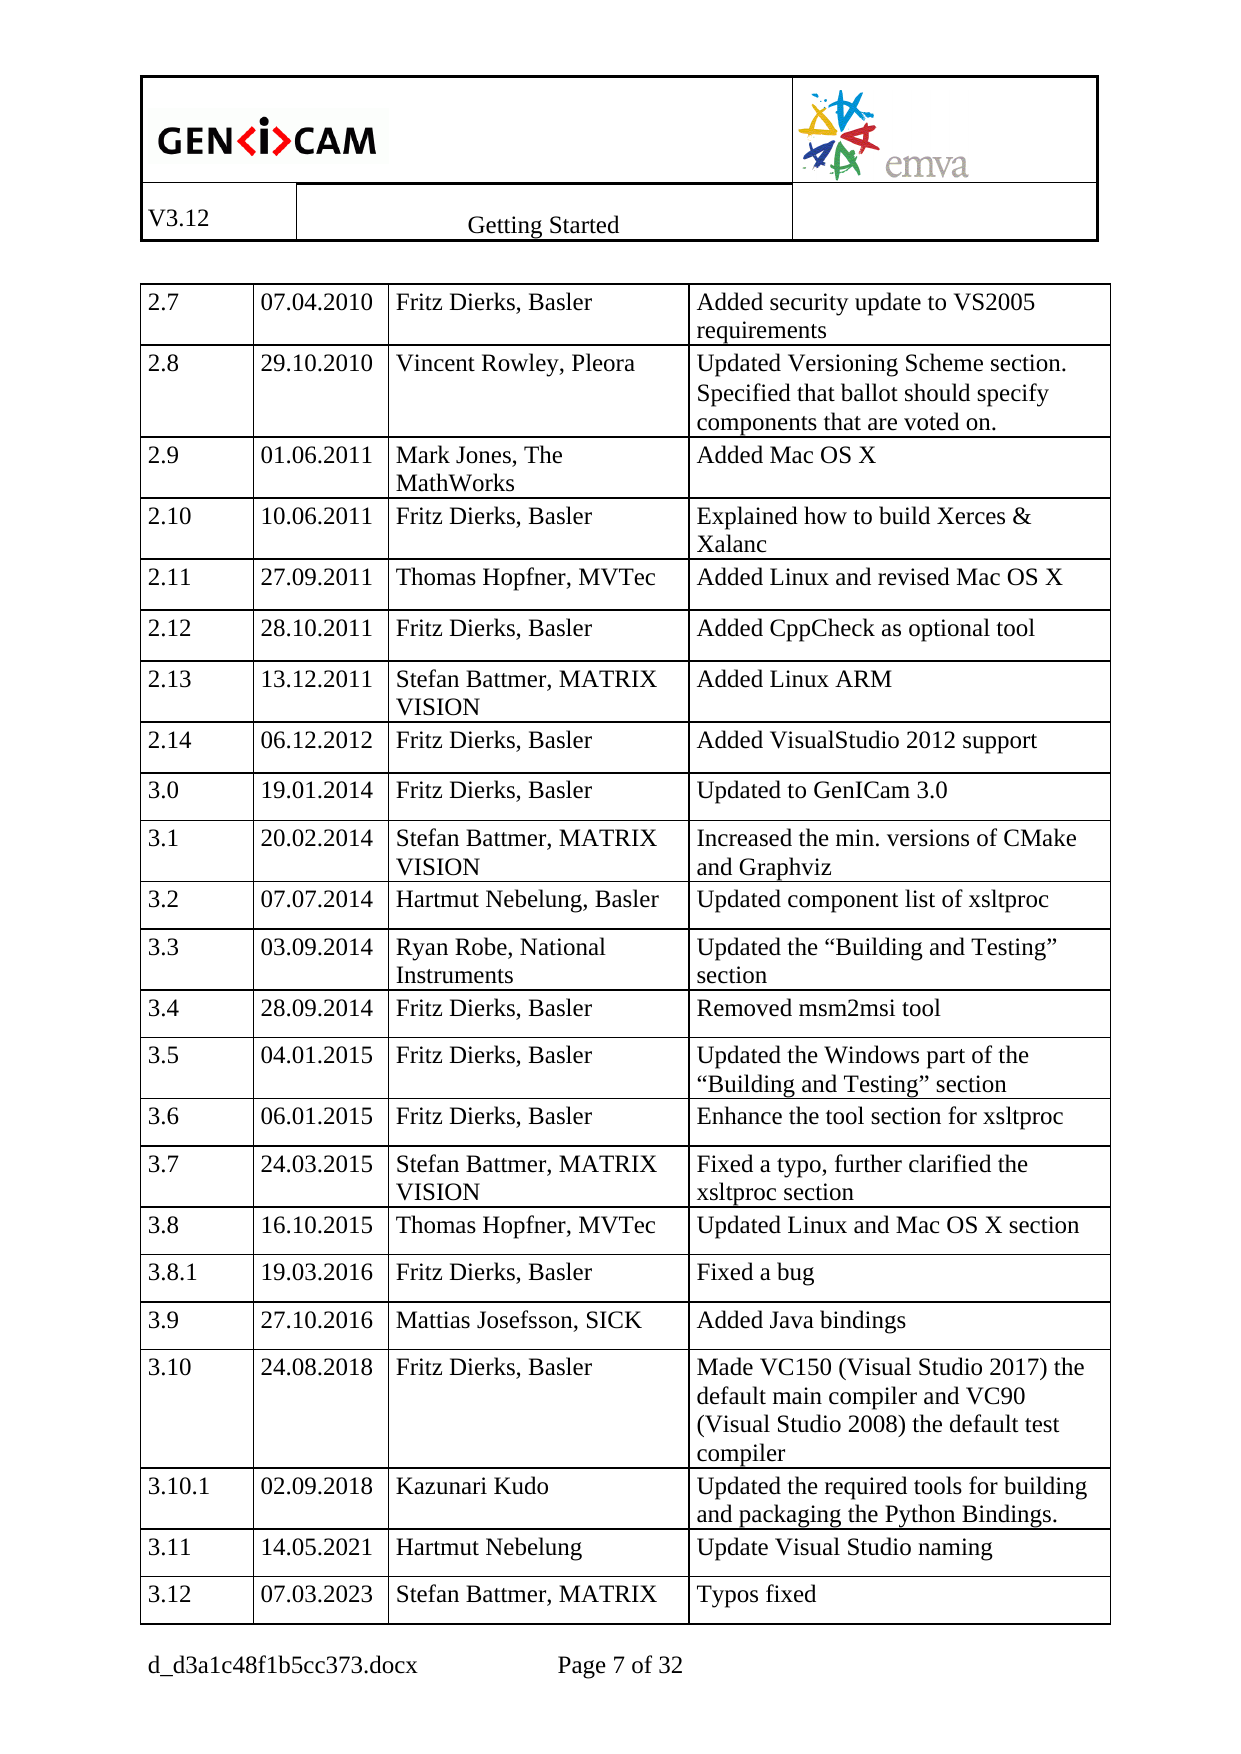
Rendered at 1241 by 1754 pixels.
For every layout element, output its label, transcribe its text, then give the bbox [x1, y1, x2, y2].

table_cell 24.03.2015 [254, 1147, 388, 1206]
table_cell 01.06.2011 [254, 438, 388, 497]
table_cell 3.7 [141, 1147, 253, 1206]
picture [798, 90, 969, 182]
table_cell Fritz Dierks, Basler [389, 499, 688, 558]
table_cell 04.01.2015 [254, 1038, 388, 1098]
table_cell 2.14 [141, 723, 253, 772]
table_cell Fritz Dierks, Basler [389, 991, 688, 1037]
table_cell Updated the “Building and Testing” section [690, 930, 1110, 989]
table_cell 10.06.2011 [254, 499, 388, 558]
table_cell Typos fixed [690, 1577, 1110, 1623]
table_cell Fixed a typo, further clarified the xsltproc section [690, 1147, 1110, 1206]
table_cell 06.01.2015 [254, 1099, 388, 1145]
table_cell Hartmut Nebelung, Basler [389, 882, 688, 928]
table_cell 19.01.2014 [254, 774, 388, 819]
table_cell 02.09.2018 [254, 1469, 388, 1528]
table_cell 2.7 [141, 285, 253, 344]
table_cell Fritz Dierks, Basler [389, 611, 688, 660]
table_cell Fritz Dierks, Basler [389, 1255, 688, 1301]
table_cell 19.03.2016 [254, 1255, 388, 1301]
table_cell 27.09.2011 [254, 560, 388, 609]
table_cell Fritz Dierks, Basler [389, 723, 688, 772]
table_cell Updated the required tools for building and packaging the Python Bindings. [690, 1469, 1110, 1528]
table_cell Updated to GenICam 3.0 [690, 774, 1110, 819]
table_cell 29.10.2010 [254, 346, 388, 436]
table_cell Added CppCheck as optional tool [690, 611, 1110, 660]
table_cell Updated component list of xsltproc [690, 882, 1110, 928]
table_cell Mark Jones, The MathWorks [389, 438, 688, 497]
table_cell 3.4 [141, 991, 253, 1037]
table_cell Ryan Robe, National Instruments [389, 930, 688, 989]
table_cell 3.1 [141, 821, 253, 881]
table_cell 07.07.2014 [254, 882, 388, 928]
table_cell 2.9 [141, 438, 253, 497]
table_cell 3.10 [141, 1350, 253, 1467]
table_cell Added security update to VS2005 requirements [690, 285, 1110, 344]
table_cell 28.10.2011 [254, 611, 388, 660]
table_cell 3.2 [141, 882, 253, 928]
table_cell Added Linux and revised Mac OS X [690, 560, 1110, 609]
table_cell 3.12 [141, 1577, 253, 1623]
table_cell Increased the min. versions of CMake and Graphviz [690, 821, 1110, 881]
table_cell 14.05.2021 [254, 1530, 388, 1576]
table_cell Mattias Josefsson, SICK [389, 1303, 688, 1348]
table_cell 06.12.2012 [254, 723, 388, 772]
table_cell 2.12 [141, 611, 253, 660]
table_cell Fritz Dierks, Basler [389, 1038, 688, 1098]
table_cell Updated Versioning Scheme section. Specified that ballot should specify components that are voted on. [690, 346, 1110, 436]
table_cell 2.13 [141, 662, 253, 721]
table_cell Fritz Dierks, Basler [389, 1099, 688, 1145]
table_cell 2.11 [141, 560, 253, 609]
table_cell Stefan Battmer, MATRIX VISION [389, 1147, 688, 1206]
table_cell 2.10 [141, 499, 253, 558]
table_cell Fixed a bug [690, 1255, 1110, 1301]
table_cell Added Mac OS X [690, 438, 1110, 497]
table_cell Added Linux ARM [690, 662, 1110, 721]
table_cell Update Visual Studio naming [690, 1530, 1110, 1576]
table_cell 2.8 [141, 346, 253, 436]
table_cell Fritz Dierks, Basler [389, 1350, 688, 1467]
table_cell Made VC150 (Visual Studio 2017) the default main compiler and VC90 (Visual Studio 2008) the default test compiler [690, 1350, 1110, 1467]
table_cell 07.03.2023 [254, 1577, 388, 1623]
table_cell Vincent Rowley, Pleora [389, 346, 688, 436]
table_cell 07.04.2010 [254, 285, 388, 344]
table_cell Stefan Battmer, MATRIX VISION [389, 662, 688, 721]
table_cell Added Java bindings [690, 1303, 1110, 1348]
table_cell Updated Linux and Mac OS X section [690, 1208, 1110, 1254]
table_cell 03.09.2014 [254, 930, 388, 989]
table_cell 3.5 [141, 1038, 253, 1098]
table_cell Updated the Windows part of the “Building and Testing” section [690, 1038, 1110, 1098]
table_cell Kazunari Kudo [389, 1469, 688, 1528]
table_cell Thomas Hopfner, MVTec [389, 1208, 688, 1254]
table_cell 3.0 [141, 774, 253, 819]
table_cell 24.08.2018 [254, 1350, 388, 1467]
table_cell 3.8.1 [141, 1255, 253, 1301]
table_cell 20.02.2014 [254, 821, 388, 881]
table_cell Explained how to build Xerces & Xalanc [690, 499, 1110, 558]
table_cell Fritz Dierks, Basler [389, 774, 688, 819]
table_cell 27.10.2016 [254, 1303, 388, 1348]
table_cell Stefan Battmer, MATRIX VISION [389, 821, 688, 881]
table_cell 3.10.1 [141, 1469, 253, 1528]
table_cell 3.8 [141, 1208, 253, 1254]
table_cell 28.09.2014 [254, 991, 388, 1037]
table_cell Thomas Hopfner, MVTec [389, 560, 688, 609]
table_cell Enhance the tool section for xsltproc [690, 1099, 1110, 1145]
table_cell Hartmut Nebelung [389, 1530, 688, 1576]
table_cell Removed msm2msi tool [690, 991, 1110, 1037]
table_cell 16.10.2015 [254, 1208, 388, 1254]
table_cell 3.9 [141, 1303, 253, 1348]
table_cell 13.12.2011 [254, 662, 388, 721]
table_cell 3.3 [141, 930, 253, 989]
table_cell 3.11 [141, 1530, 253, 1576]
table_cell Stefan Battmer, MATRIX VISION [389, 1577, 688, 1623]
table_cell 3.6 [141, 1099, 253, 1145]
table_cell Added VisualStudio 2012 support [690, 723, 1110, 772]
table_cell Fritz Dierks, Basler [389, 285, 688, 344]
